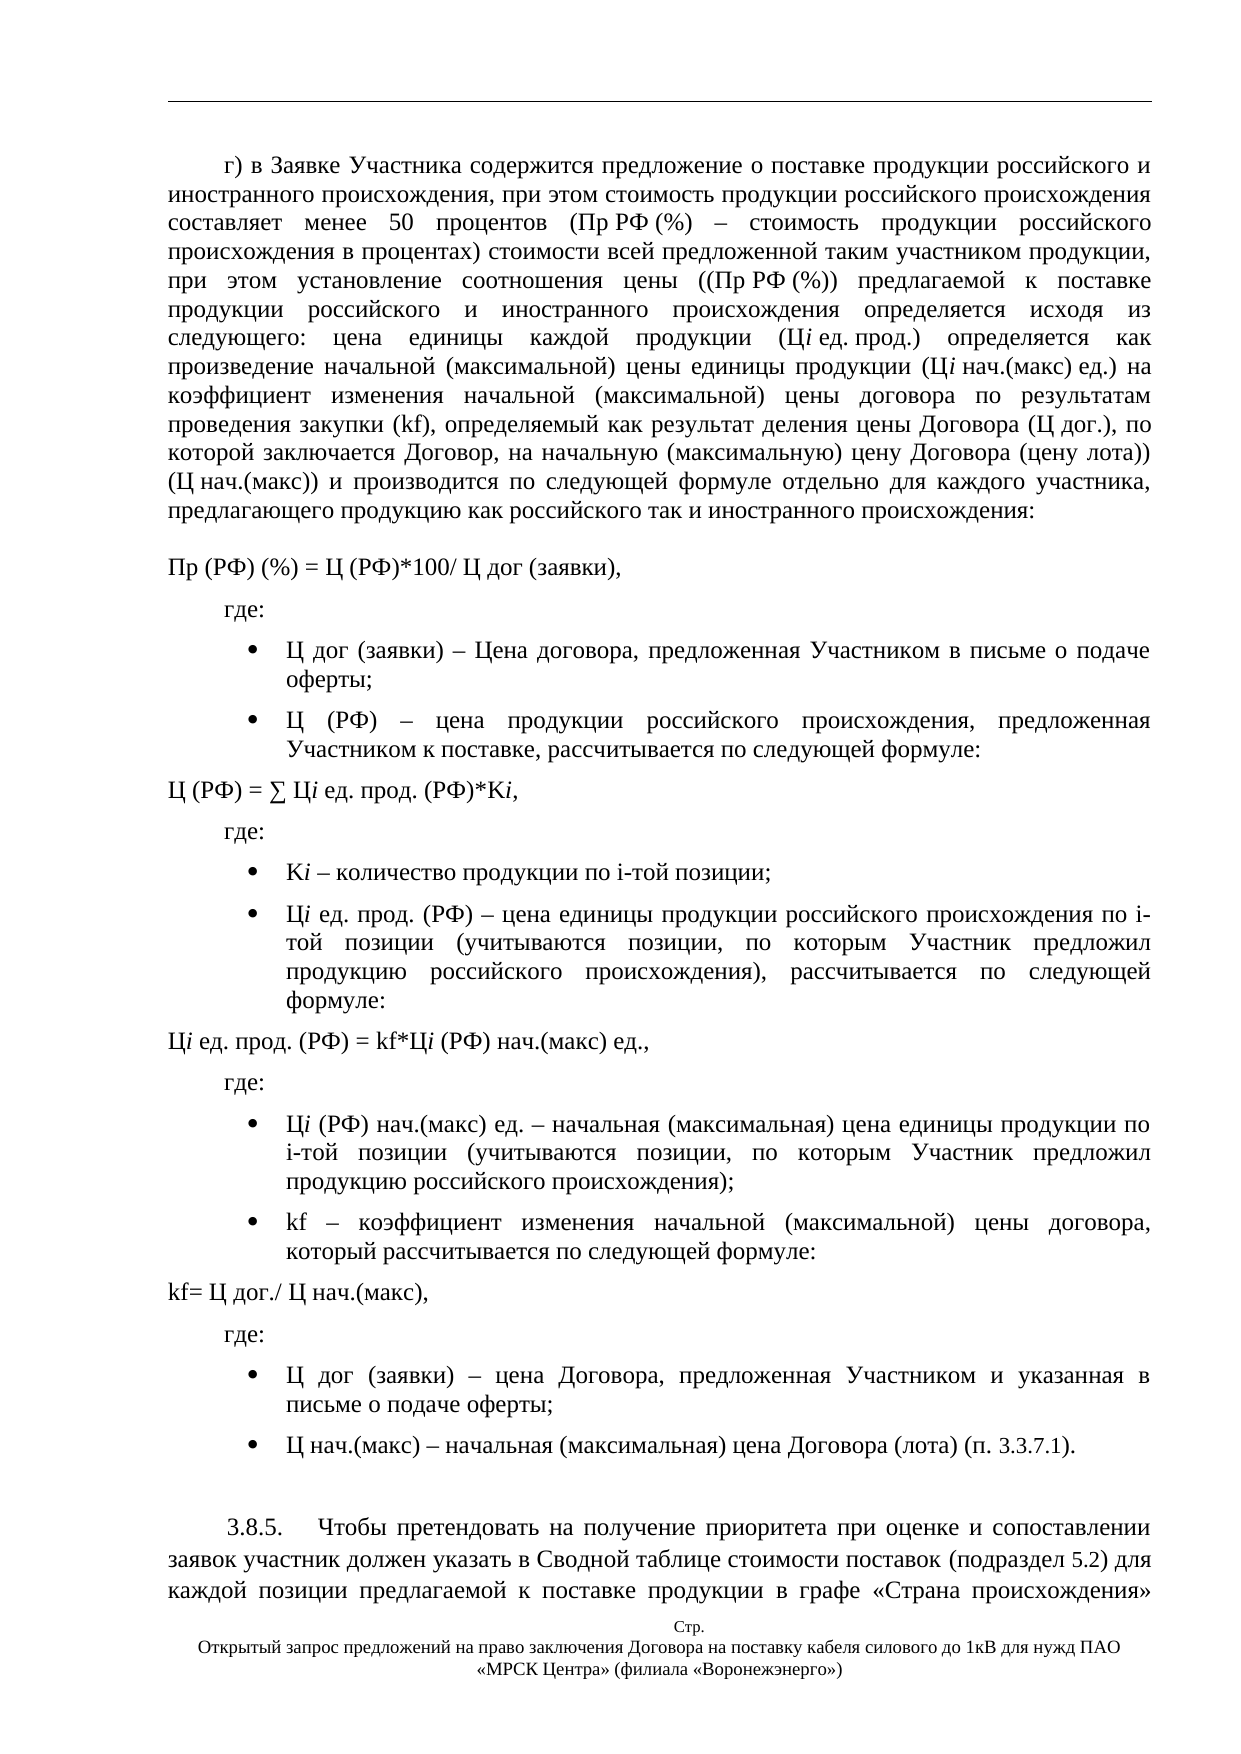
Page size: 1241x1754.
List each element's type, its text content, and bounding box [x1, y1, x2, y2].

list Ц дог (заявки) – Цена договора, предложенная Участником в письме о подаче оферты; [248, 635, 1152, 692]
list где: [224, 1067, 1152, 1096]
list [168, 1512, 1152, 1604]
list Ц (РФ) – цена продукции российского происхождения, предложенная Участником к поставке, рассчитывается по следующей формуле: [248, 705, 1152, 762]
list kf= Ц дог./ Ц нач.(макс), [168, 1277, 1152, 1306]
list kf – коэффициент изменения начальной (максимальной) цены договора, который рассчитывается по следующей формуле: [248, 1207, 1152, 1265]
list Цi ед. прод. (РФ) – цена единицы продукции российского происхождения по i-той позиции (учитываются позиции, по которым Участник предложил продукцию российского происхождения), рассчитывается по следующей формуле: [248, 899, 1152, 1014]
list где: [224, 1319, 1152, 1347]
list где: [224, 816, 1152, 845]
list Цi (РФ) нач.(макс) ед. – начальная (максимальная) цена единицы продукции по i-той позиции (учитываются позиции, по которым Участник предложил продукцию российского происхождения); [248, 1109, 1152, 1195]
list где: [224, 594, 1152, 622]
list Ц дог (заявки) – цена Договора, предложенная Участником и указанная в письме о подаче оферты; [248, 1360, 1152, 1417]
text г) в Заявке Участника содержится предложение о поставке продукции российского и иностранного происхождения, при этом стоимость продукции российского происхождения составляет менее 50 процентов (Пр РФ (%) – стоимость продукции российского происхождения в процентах) стоимости всей предложенной таким участником продукции, при этом установление соотношения цены ((Пр РФ (%)) предлагаемой к поставке продукции российского и иностранного происхождения определяется исходя из следующего: цена единицы каждой продукции (Цi ед. прод.) определяется как произведение начальной (максимальной) цены единицы продукции (Цi нач.(макс) ед.) на коэффициент изменения начальной (максимальной) цены договора по результатам проведения закупки (kf), определяемый как результат деления цены Договора (Ц дог.), по которой заключается Договор, на начальную (максимальную) цену Договора (цену лота)) (Ц нач.(макс)) и производится по следующей формуле отдельно для каждого участника, предлагающего продукцию как российского так и иностранного происхождения: [168, 150, 1152, 524]
list Цi ед. прод. (РФ) = kf*Цi (РФ) нач.(макс) ед., [168, 1026, 1152, 1055]
list Ц (РФ) = ∑ Цi ед. прод. (РФ)*Ki, [168, 775, 1152, 804]
list Пр (РФ) (%) = Ц (РФ)*100/ Ц дог (заявки), [168, 552, 1152, 581]
list Ц нач.(макс) – начальная (максимальная) цена Договора (лота) (п. 3.3.7.1). [248, 1430, 1152, 1459]
list Ki – количество продукции по i-той позиции; [248, 857, 1152, 886]
